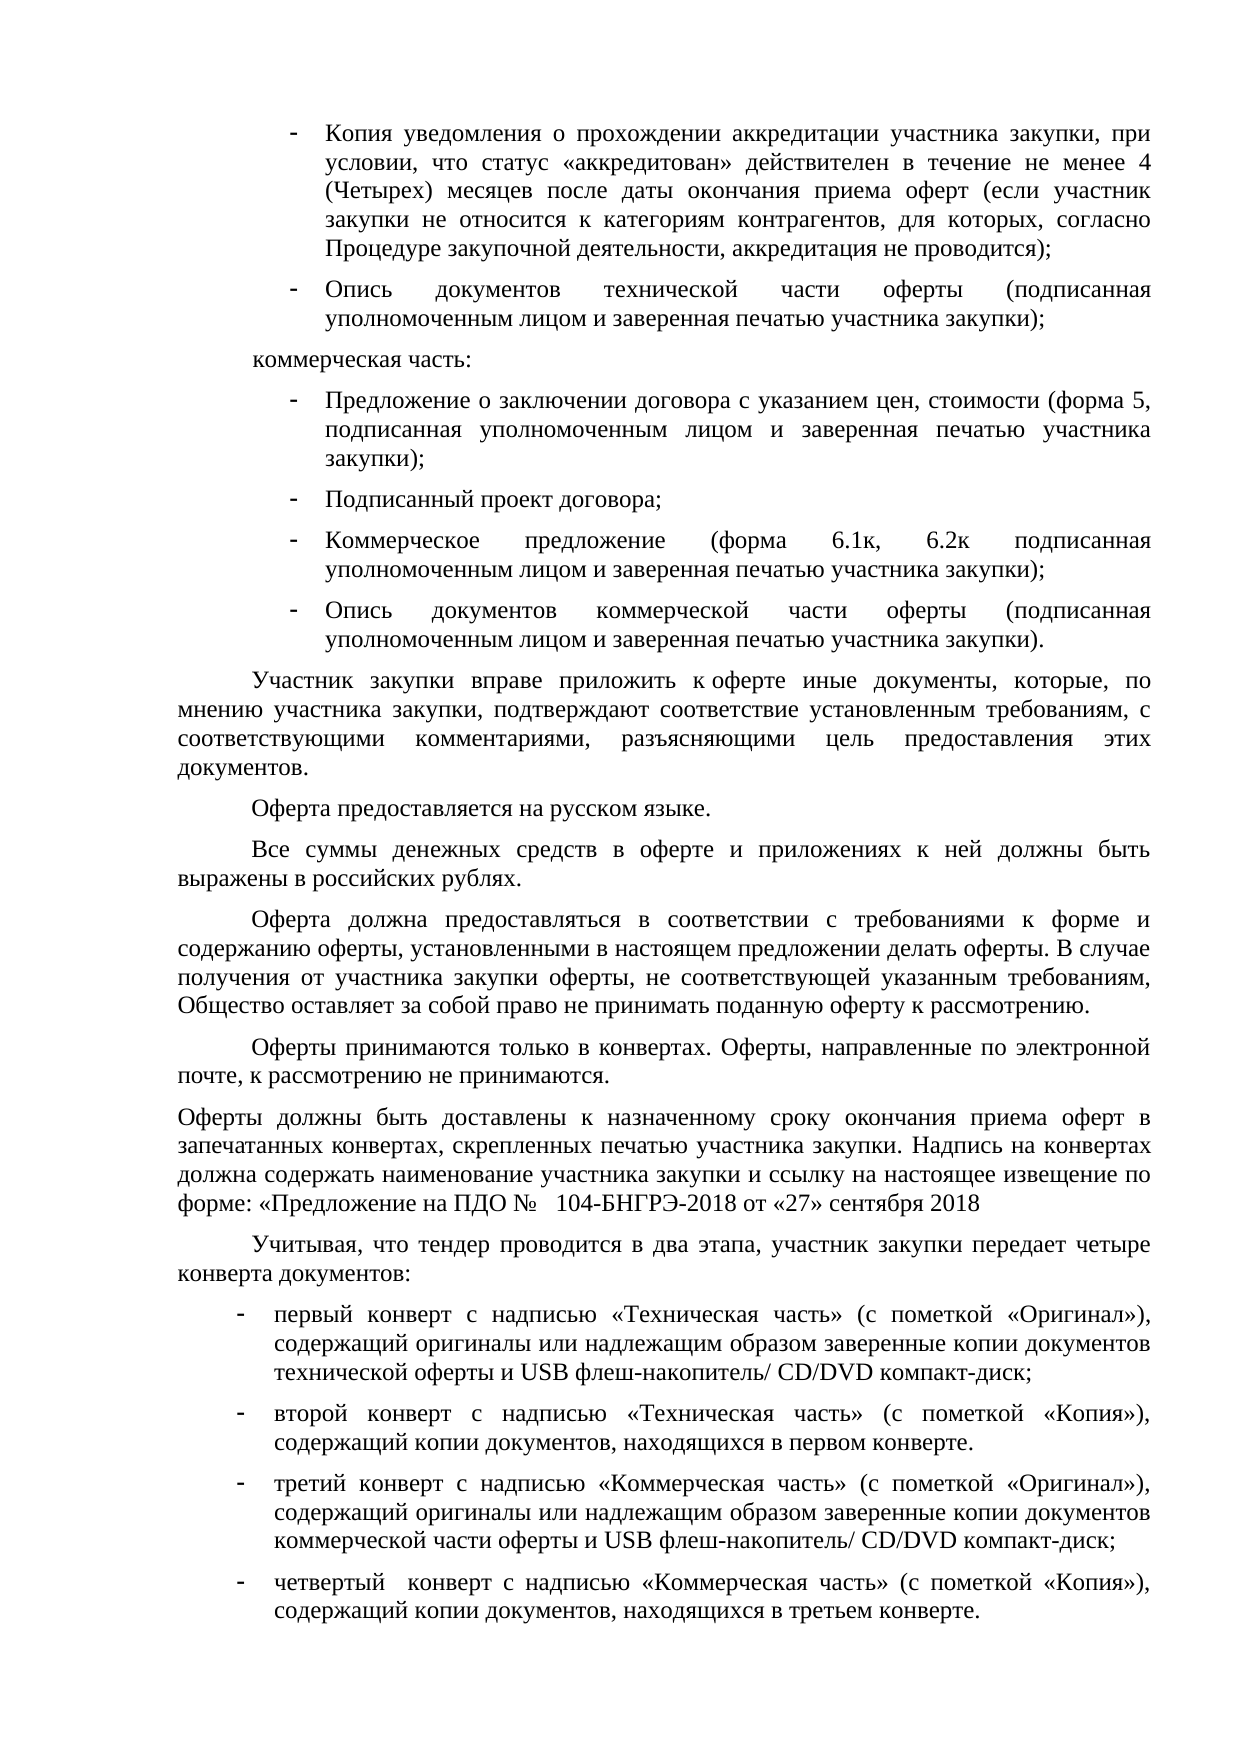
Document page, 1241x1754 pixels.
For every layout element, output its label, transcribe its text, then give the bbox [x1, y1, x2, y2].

list Опись документов коммерческой части оферты (подписанная уполномоченным лицом и заверенная печатью участника закупки). [289, 596, 1152, 653]
list первый конверт с надписью «Техническая часть» (с пометкой «Оригинал»), содержащий оригиналы или надлежащим образом заверенные копии документов технической оферты и USB флеш-накопитель/ CD/DVD компакт-диск; [236, 1299, 1152, 1386]
text Оферта предоставляется на русском языке. [177, 793, 1152, 822]
text Участник закупки вправе приложить к оферте иные документы, которые, по мнению участника закупки, подтверждают соответствие установленным требованиям, с соответствующими комментариями, разъясняющими цель предоставления этих документов. [177, 666, 1152, 781]
list Коммерческое предложение (форма 6.1к, 6.2к подписанная уполномоченным лицом и заверенная печатью участника закупки); [289, 526, 1152, 583]
text Оферта должна предоставляться в соответствии с требованиями к форме и содержанию оферты, установленными в настоящем предложении делать оферты. В случае получения от участника закупки оферты, не соответствующей указанным требованиям, Общество оставляет за собой право не принимать поданную оферту к рассмотрению. [177, 904, 1152, 1019]
list третий конверт с надписью «Коммерческая часть» (с пометкой «Оригинал»), содержащий оригиналы или надлежащим образом заверенные копии документов коммерческой части оферты и USB флеш-накопитель/ CD/DVD компакт-диск; [236, 1468, 1152, 1554]
list Предложение о заключении договора с указанием цен, стоимости (форма 5, подписанная уполномоченным лицом и заверенная печатью участника закупки); [289, 386, 1152, 472]
text Учитывая, что тендер проводится в два этапа, участник закупки передает четыре конверта документов: [177, 1229, 1152, 1287]
text Оферты должны быть доставлены к назначенному сроку окончания приема оферт в запечатанных конвертах, скрепленных печатью участника закупки. Надпись на конвертах должна содержать наименование участника закупки и ссылку на настоящее извещение по форме: «Предложение на ПДО № 104-БНГРЭ-2018 от «27» сентября 2018 [177, 1102, 1152, 1217]
text Оферты принимаются только в конвертах. Оферты, направленные по электронной почте, к рассмотрению не принимаются. [177, 1032, 1152, 1089]
list второй конверт с надписью «Техническая часть» (с пометкой «Копия»), содержащий копии документов, находящихся в первом конверте. [236, 1398, 1152, 1456]
text Все суммы денежных средств в оферте и приложениях к ней должны быть выражены в российских рублях. [177, 834, 1152, 892]
text коммерческая часть: [177, 344, 1152, 373]
list Копия уведомления о прохождении аккредитации участника закупки, при условии, что статус «аккредитован» действителен в течение не менее 4 (Четырех) месяцев после даты окончания приема оферт (если участник закупки не относится к категориям контрагентов, для которых, согласно Процедуре закупочной деятельности, аккредитация не проводится); [289, 118, 1152, 262]
list Опись документов технической части оферты (подписанная уполномоченным лицом и заверенная печатью участника закупки); [289, 274, 1152, 332]
list Подписанный проект договора; [289, 484, 1152, 513]
list четвертый конверт с надписью «Коммерческая часть» (с пометкой «Копия»), содержащий копии документов, находящихся в третьем конверте. [236, 1567, 1152, 1624]
